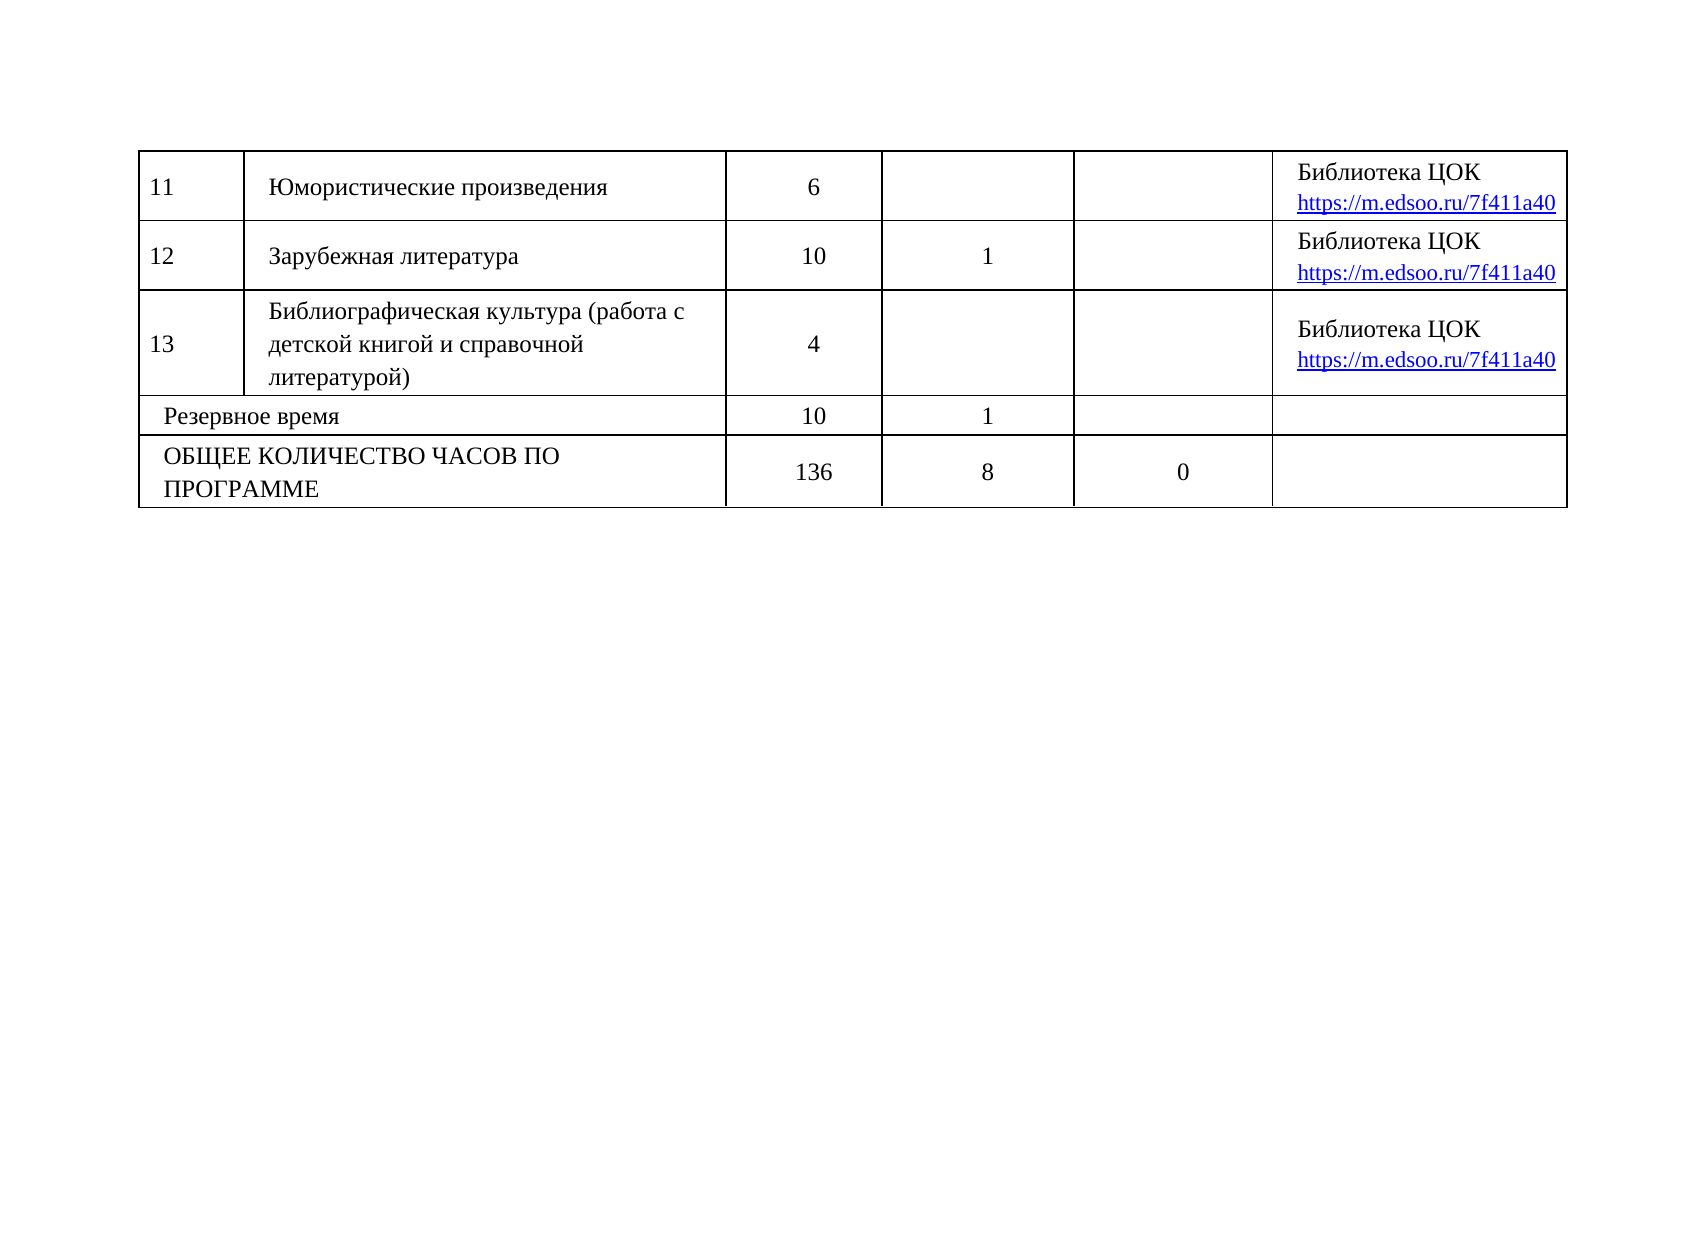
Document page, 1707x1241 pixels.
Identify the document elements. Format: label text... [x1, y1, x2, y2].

table_cell 136 [727, 436, 881, 506]
table_cell [1075, 221, 1272, 289]
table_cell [1273, 221, 1566, 289]
table_cell ОБЩЕЕ КОЛИЧЕСТВО ЧАСОВ ПО ПРОГРАММЕ [140, 436, 725, 506]
table_cell [1075, 152, 1272, 219]
table_cell 0 [1075, 436, 1272, 506]
table_cell [1273, 436, 1566, 506]
table_cell Резервное время [140, 396, 725, 434]
table_cell Зарубежная литература [245, 221, 725, 289]
table_cell [1273, 396, 1566, 434]
table_cell Юмористические произведения [245, 152, 725, 219]
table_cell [1273, 152, 1566, 219]
table_cell 1 [883, 396, 1073, 434]
table_cell 12 [140, 221, 243, 289]
table_cell 10 [727, 221, 881, 289]
table_cell Библиографическая культура (работа с детской книгой и справочной литературой) [245, 291, 725, 394]
table_cell 11 [140, 152, 243, 219]
table_cell [1075, 396, 1272, 434]
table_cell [1273, 291, 1566, 394]
table_cell 8 [883, 436, 1073, 506]
table_cell 13 [140, 291, 243, 394]
table_cell 1 [883, 221, 1073, 289]
table_cell [1075, 291, 1272, 394]
table_cell [883, 152, 1073, 219]
table_cell 4 [727, 291, 881, 394]
table_cell 6 [727, 152, 881, 219]
table_cell [883, 291, 1073, 394]
table_cell 10 [727, 396, 881, 434]
